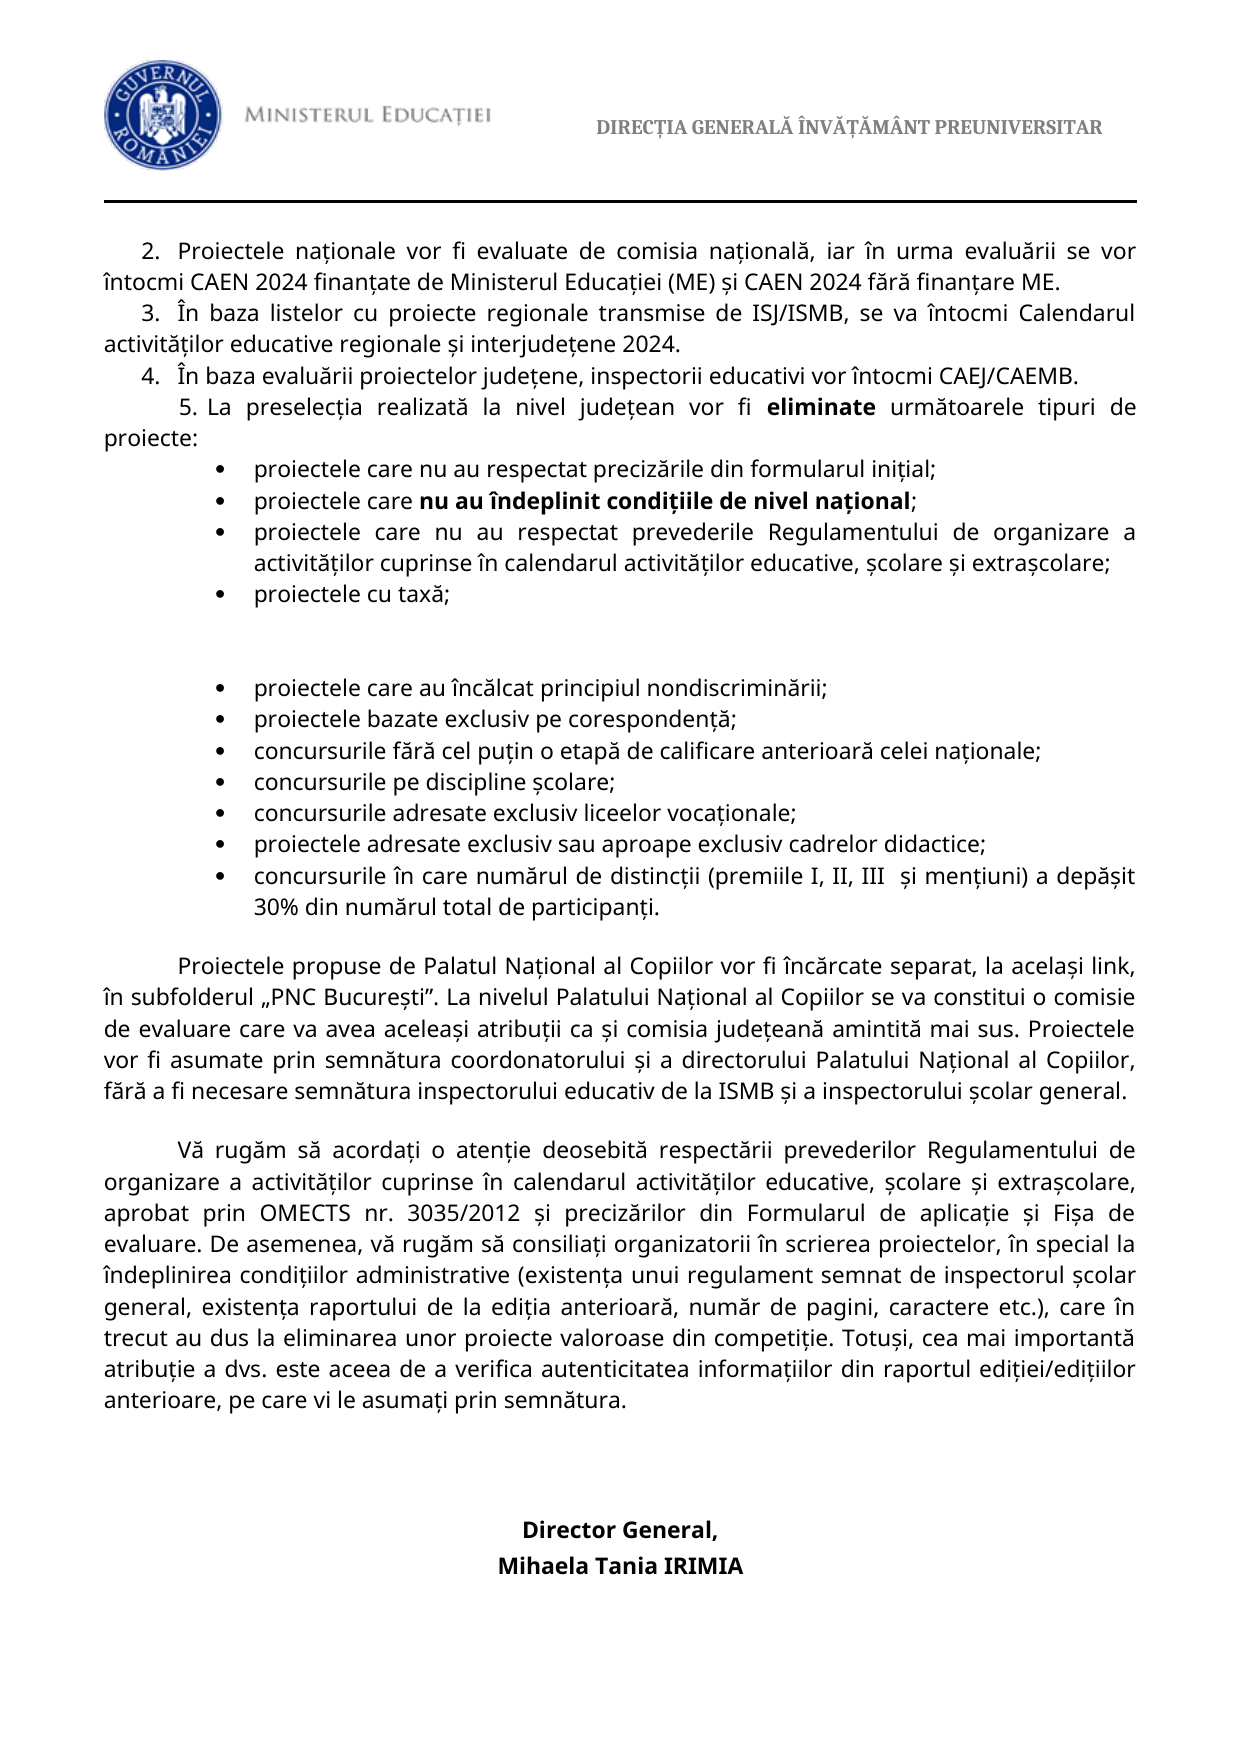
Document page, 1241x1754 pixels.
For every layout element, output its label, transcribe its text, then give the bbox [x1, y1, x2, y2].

list concursurile pe discipline școlare; [216, 766, 1137, 797]
list La preselecția realizată la nivel județean vor fi eliminate următoarele tipuri de proiecte: [103, 391, 1137, 453]
list concursurile adresate exclusiv liceelor vocaționale; [216, 797, 1137, 828]
list concursurile fără cel puțin o etapă de calificare anterioară celei naționale; [216, 734, 1137, 766]
list proiectele care nu au respectat precizările din formularul inițial; [216, 453, 1137, 484]
list În baza evaluării proiectelor județene, inspectorii educativi vor întocmi CAEJ/CAEMB. [103, 359, 1137, 391]
text Vă rugăm să acordați o atenție deosebită respectării prevederilor Regulamentului de organizare a activităților cuprinse în calendarul activităților educative, școlare și extrașcolare, aprobat prin OMECTS nr. 3035/2012 și precizărilor din Formularul de aplicație și Fișa de evaluare. De asemenea, vă rugăm să consiliați organizatorii în scrierea proiectelor, în special la îndeplinirea condițiilor administrative (existența unui regulament semnat de inspectorul școlar general, existența raportului de la ediția anterioară, număr de pagini, caractere etc.), care în trecut au dus la eliminarea unor proiecte valoroase din competiție. Totuși, cea mai importantă atribuție a dvs. este aceea de a verifica autenticitatea informațiilor din raportul ediției/edițiilor anterioare, pe care vi le asumați prin semnătura. [103, 1134, 1137, 1416]
picture [103, 59, 496, 171]
text Director General, [103, 1514, 1137, 1545]
list proiectele adresate exclusiv sau aproape exclusiv cadrelor didactice; [216, 828, 1137, 859]
list În baza listelor cu proiecte regionale transmise de ISJ/ISMB, se va întocmi Calendarul activităților educative regionale și interjudețene 2024. [103, 297, 1137, 359]
list Proiectele naționale vor fi evaluate de comisia națională, iar în urma evaluării se vor întocmi CAEN 2024 finanțate de Ministerul Educației (ME) și CAEN 2024 fără finanțare ME. [103, 234, 1137, 297]
list proiectele bazate exclusiv pe corespondență; [216, 703, 1137, 734]
list proiectele care nu au respectat prevederile Regulamentului de organizare a activităţilor cuprinse în calendarul activităţilor educative, şcolare şi extraşcolare; [216, 516, 1137, 578]
text Proiectele propuse de Palatul Național al Copiilor vor fi încărcate separat, la același link, în subfolderul „PNC București”. La nivelul Palatului Național al Copiilor se va constitui o comisie de evaluare care va avea aceleași atribuții ca și comisia județeană amintită mai sus. Proiectele vor fi asumate prin semnătura coordonatorului și a directorului Palatului Național al Copiilor, fără a fi necesare semnătura inspectorului educativ de la ISMB și a inspectorului școlar general. [103, 950, 1137, 1106]
list proiectele cu taxă; [216, 578, 1137, 609]
text Mihaela Tania IRIMIA [103, 1550, 1137, 1581]
list proiectele care au încălcat principiul nondiscriminării; [216, 672, 1137, 703]
list proiectele care nu au îndeplinit condițiile de nivel național; [216, 484, 1137, 516]
list concursurile în care numărul de distincții (premiile I, II, III și mențiuni) a depășit 30% din numărul total de participanți. [216, 859, 1137, 922]
